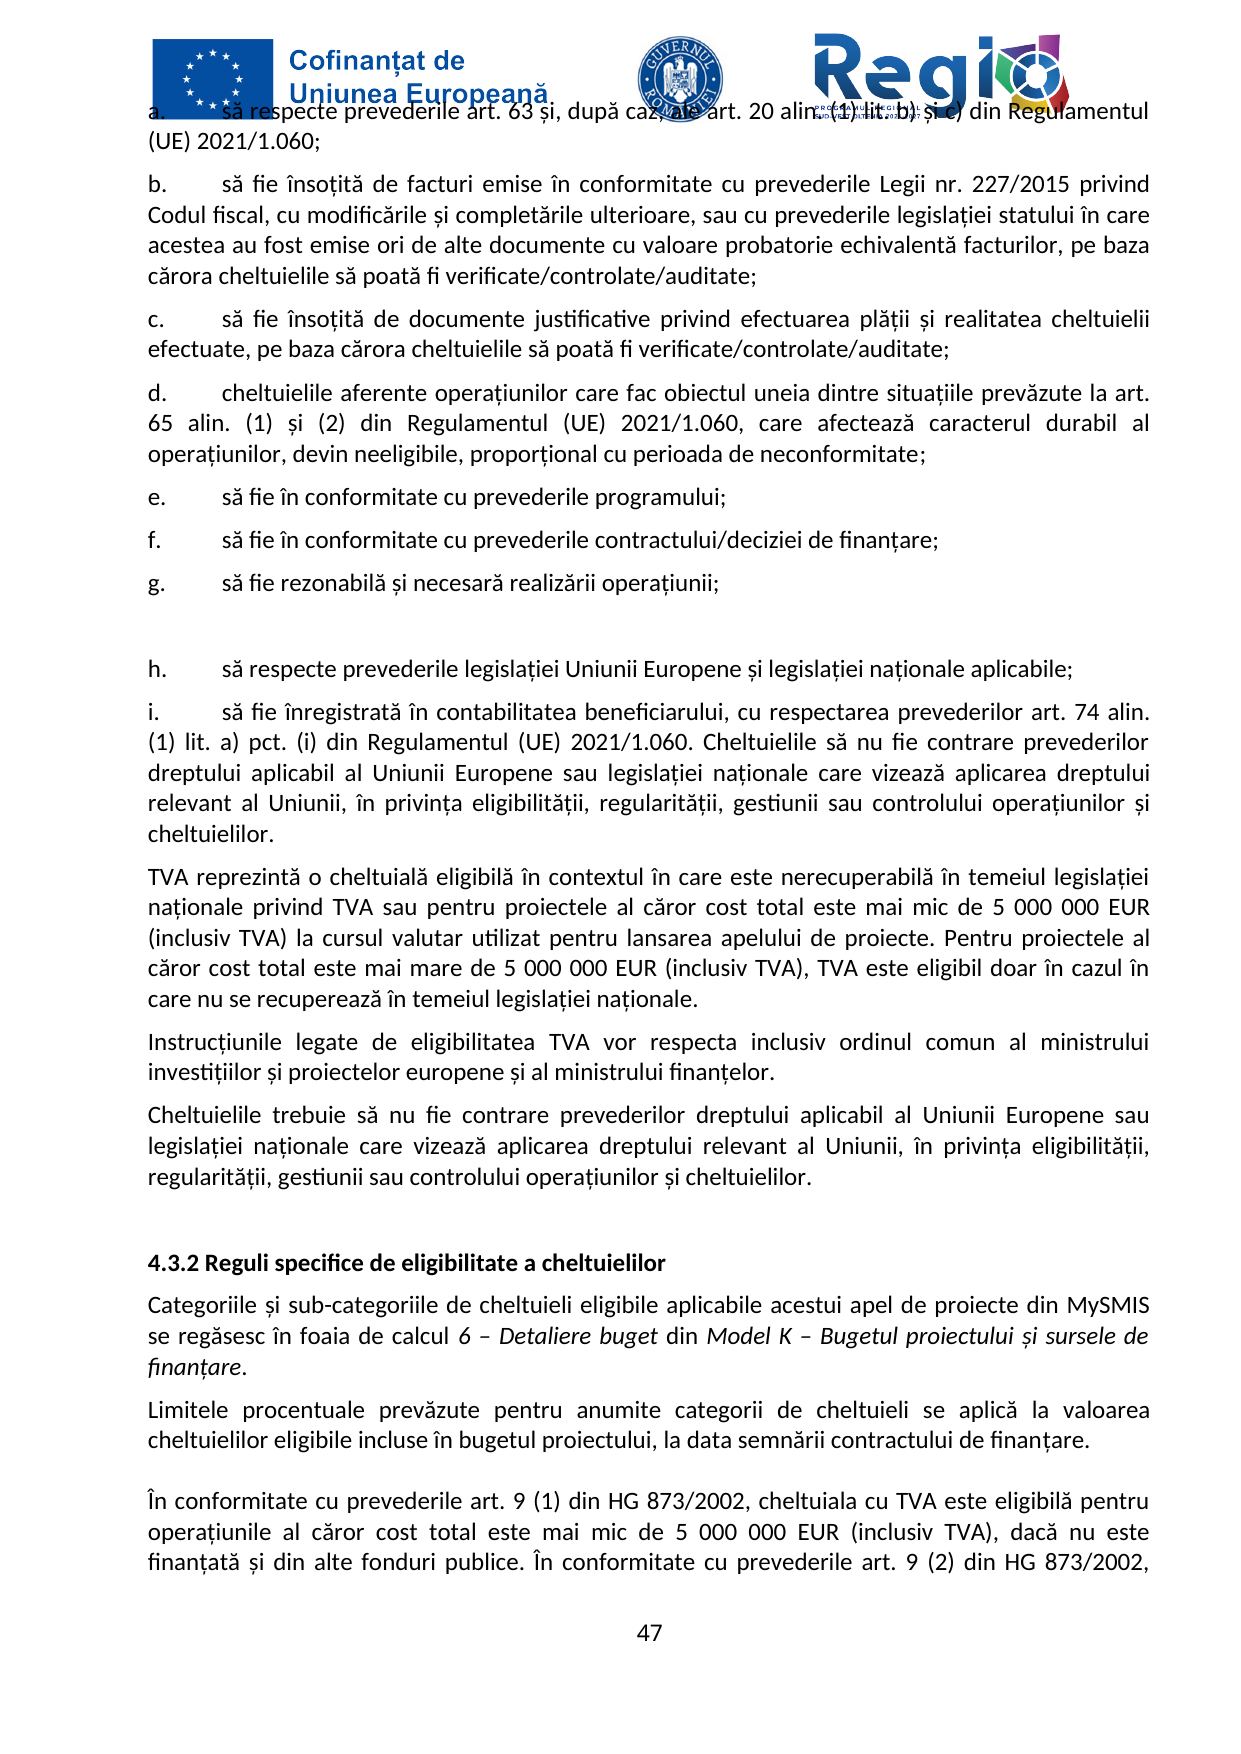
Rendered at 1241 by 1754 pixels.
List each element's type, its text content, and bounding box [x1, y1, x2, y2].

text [148, 1485, 1152, 1577]
list să fie înregistrată în contabilitatea beneficiarului, cu respectarea prevederilor art. 74 alin. (1) lit. a) pct. (i) din Regulamentul (UE) 2021/1.060. Cheltuielile să nu fie contrare prevederilor dreptului aplicabil al Uniunii Europene sau legislației naționale care vizează aplicarea dreptului relevant al Uniunii, în privința eligibilității, regularității, gestiunii sau controlului operațiunilor și cheltuielilor. [148, 696, 1152, 848]
text Categoriile și sub-categoriile de cheltuieli eligibile aplicabile acestui apel de proiecte din MySMIS se regăsesc în foaia de calcul 6 – Detaliere buget din Model K – Bugetul proiectului și sursele de finanţare. [148, 1290, 1152, 1381]
text 4.3.2 Reguli specifice de eligibilitate a cheltuielilor [148, 1247, 1152, 1277]
text Instrucțiunile legate de eligibilitatea TVA vor respecta inclusiv ordinul comun al ministrului investițiilor și proiectelor europene și al ministrului finanțelor. [148, 1026, 1152, 1087]
picture [147, 34, 550, 123]
picture [812, 32, 1071, 95]
list să fie însoțită de facturi emise în conformitate cu prevederile Legii nr. 227/2015 privind Codul fiscal, cu modificările și completările ulterioare, sau cu prevederile legislației statului în care acestea au fost emise ori de alte documente cu valoare probatorie echivalentă facturilor, pe baza cărora cheltuielile să poată fi verificate/controlate/auditate; [148, 168, 1152, 291]
list să respecte prevederile legislației Uniunii Europene și legislației naționale aplicabile; [148, 653, 1152, 683]
list să fie rezonabilă și necesară realizării operațiunii; [148, 567, 1152, 597]
list să fie în conformitate cu prevederile programului; [148, 481, 1152, 511]
text Limitele procentuale prevăzute pentru anumite categorii de cheltuieli se aplică la valoarea cheltuielilor eligibile incluse în bugetul proiectului, la data semnării contractului de finanţare. [148, 1394, 1152, 1455]
text Cheltuielile trebuie să nu fie contrare prevederilor dreptului aplicabil al Uniunii Europene sau legislației naționale care vizează aplicarea dreptului relevant al Uniunii, în privința eligibilității, regularității, gestiunii sau controlului operațiunilor și cheltuielilor. [148, 1099, 1152, 1191]
list să fie în conformitate cu prevederile contractului/deciziei de finanțare; [148, 524, 1152, 554]
list cheltuielile aferente operațiunilor care fac obiectul uneia dintre situațiile prevăzute la art. 65 alin. (1) și (2) din Regulamentul (UE) 2021/1.060, care afectează caracterul durabil al operațiunilor, devin neeligibile, proporțional cu perioada de neconformitate; [148, 377, 1152, 468]
list să respecte prevederile art. 63 și, după caz, ale art. 20 alin. (1) lit. b) și c) din Regulamentul (UE) 2021/1.060; [148, 95, 1152, 156]
list să fie însoțită de documente justificative privind efectuarea plății și realitatea cheltuielii efectuate, pe baza cărora cheltuielile să poată fi verificate/controlate/auditate; [148, 303, 1152, 364]
picture [633, 34, 728, 95]
text TVA reprezintă o cheltuială eligibilă în contextul în care este nerecuperabilă în temeiul legislației naționale privind TVA sau pentru proiectele al căror cost total este mai mic de 5 000 000 EUR (inclusiv TVA) la cursul valutar utilizat pentru lansarea apelului de proiecte. Pentru proiectele al căror cost total este mai mare de 5 000 000 EUR (inclusiv TVA), TVA este eligibil doar în cazul în care nu se recuperează în temeiul legislației naționale. [148, 861, 1152, 1013]
